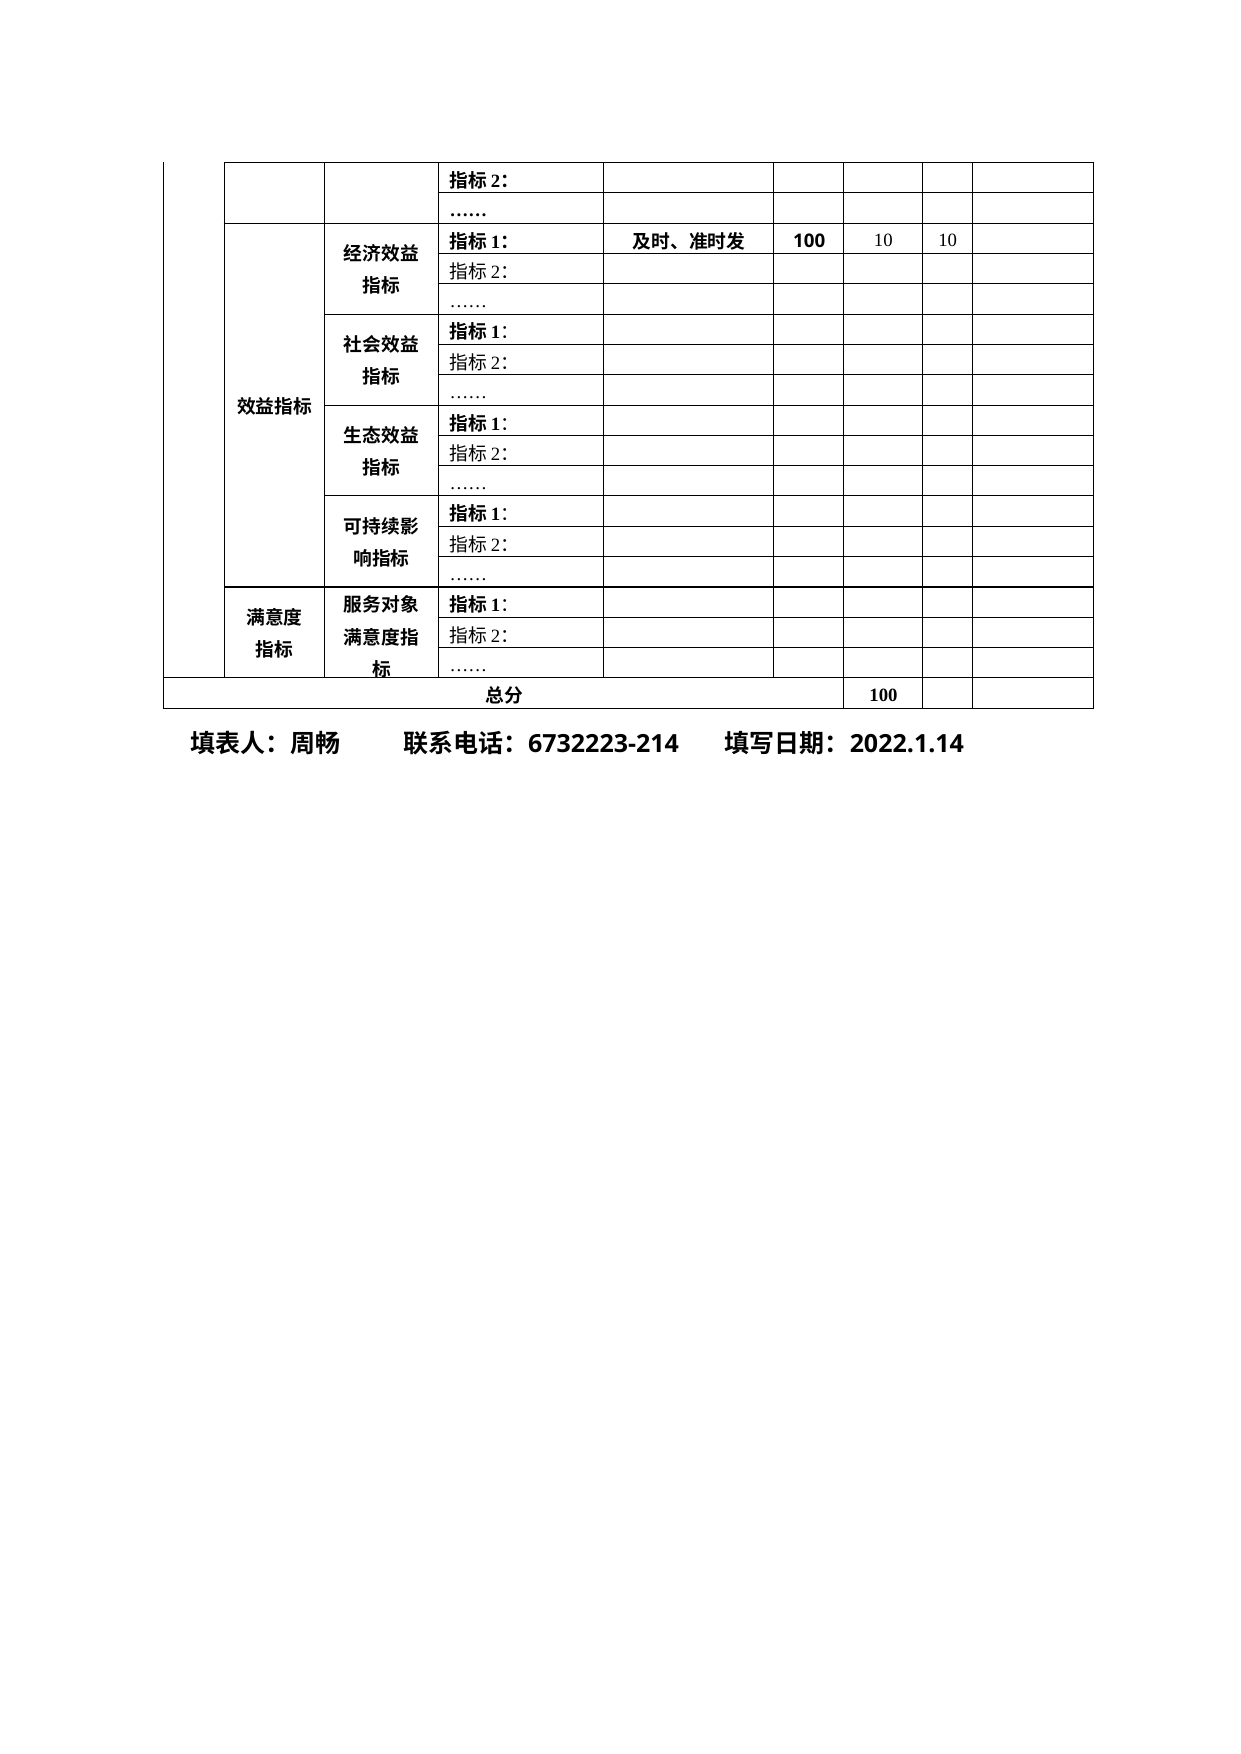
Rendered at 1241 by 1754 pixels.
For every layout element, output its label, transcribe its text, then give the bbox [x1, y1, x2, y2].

table_cell [604, 588, 773, 617]
table_cell [923, 375, 972, 404]
table_cell [844, 618, 922, 647]
table_cell …… [439, 557, 603, 586]
table_cell [973, 163, 1093, 192]
table_cell [923, 588, 972, 617]
text 填表人：周畅 联系电话：6732223-214 填写日期：2022.1.14 [165, 709, 1093, 774]
table_cell 10 [923, 224, 972, 253]
table_cell [973, 527, 1093, 556]
table_cell [774, 588, 843, 617]
table_cell [844, 193, 922, 223]
table_cell 满意度 指标 [225, 588, 324, 677]
table_cell [973, 375, 1093, 404]
table_cell 指标2： [439, 254, 603, 283]
table_cell [973, 466, 1093, 495]
table_cell [604, 254, 773, 283]
table_cell [844, 557, 922, 586]
table_cell [923, 406, 972, 435]
table_cell [844, 375, 922, 404]
table_cell 指标2： [439, 618, 603, 647]
table_cell [844, 496, 922, 526]
table_cell 指标1： [439, 406, 603, 435]
table_cell [973, 678, 1093, 708]
table_cell …… [439, 466, 603, 495]
table_cell 成本指标 [325, 163, 438, 223]
table_cell [973, 345, 1093, 374]
table_cell …… [439, 648, 603, 677]
table_cell [774, 557, 843, 586]
table_cell 指标2： [439, 345, 603, 374]
table_cell [973, 588, 1093, 617]
table_cell 指标2： [439, 436, 603, 465]
table_cell [774, 254, 843, 283]
table_cell 100 [844, 678, 922, 708]
table_cell [604, 466, 773, 495]
table_cell [844, 163, 922, 192]
table_cell [774, 466, 843, 495]
table_cell 服务对象满意度指标 [325, 588, 438, 677]
table_cell [844, 315, 922, 344]
table_cell 可持续影响指标 [325, 496, 438, 586]
table_cell [973, 557, 1093, 586]
table_cell 指标1： [439, 224, 603, 253]
table_cell [973, 406, 1093, 435]
table_cell [604, 648, 773, 677]
table_cell [774, 345, 843, 374]
table_cell [604, 436, 773, 465]
table_cell 10 [844, 224, 922, 253]
table_cell [774, 648, 843, 677]
table_cell [923, 466, 972, 495]
table_cell [844, 436, 922, 465]
table_cell [923, 163, 972, 192]
table_cell [923, 557, 972, 586]
table_cell [923, 193, 972, 223]
table_cell [844, 588, 922, 617]
table_cell [774, 496, 843, 526]
table_cell [973, 193, 1093, 223]
table_cell …… [439, 284, 603, 313]
table_cell …… [439, 193, 603, 223]
table_cell [923, 345, 972, 374]
table_cell [923, 284, 972, 313]
table_cell [604, 375, 773, 404]
table_cell [973, 284, 1093, 313]
table_cell 指标2： [439, 527, 603, 556]
table_cell [973, 496, 1093, 526]
table_cell 指标1： [439, 496, 603, 526]
table_cell [923, 527, 972, 556]
table_cell [604, 618, 773, 647]
table_cell [774, 193, 843, 223]
table_cell [604, 406, 773, 435]
table_cell [923, 436, 972, 465]
table_cell [604, 527, 773, 556]
table_cell [844, 406, 922, 435]
table_cell [973, 436, 1093, 465]
table_cell 社会效益 指标 [325, 315, 438, 404]
table_cell [604, 345, 773, 374]
table_cell [774, 375, 843, 404]
table_cell [774, 284, 843, 313]
table_cell [973, 224, 1093, 253]
table_cell …… [439, 375, 603, 404]
table_cell [973, 315, 1093, 344]
table_cell [604, 193, 773, 223]
table_cell [604, 163, 773, 192]
table_cell 指标1： [439, 315, 603, 344]
table_cell [774, 406, 843, 435]
table_cell [973, 618, 1093, 647]
table_cell [774, 618, 843, 647]
table_cell [973, 254, 1093, 283]
table_cell [844, 284, 922, 313]
table_cell [844, 254, 922, 283]
table_cell [774, 527, 843, 556]
table_cell [844, 345, 922, 374]
table_cell 效益指标 [225, 224, 324, 586]
table_cell [844, 466, 922, 495]
table_cell [844, 648, 922, 677]
table_cell 及时、准时发放，保证正常运转 [604, 224, 773, 253]
table_cell [604, 557, 773, 586]
table_cell 总分 [164, 678, 843, 708]
table_cell [604, 496, 773, 526]
table_cell [923, 648, 972, 677]
table_cell [844, 527, 922, 556]
table_cell 经济效益 指标 [325, 224, 438, 313]
table_cell 生态效益 指标 [325, 406, 438, 495]
table_cell [923, 254, 972, 283]
table_cell [774, 163, 843, 192]
table_cell [604, 284, 773, 313]
table_cell 指标1： [439, 588, 603, 617]
table_cell [923, 678, 972, 708]
table_cell [604, 315, 773, 344]
table_cell 指标2： [439, 163, 603, 192]
table_cell [923, 315, 972, 344]
table_cell [973, 648, 1093, 677]
table_cell [923, 618, 972, 647]
table_cell [774, 436, 843, 465]
table_cell 100% [774, 224, 843, 253]
table_cell [923, 496, 972, 526]
table_cell [774, 315, 843, 344]
